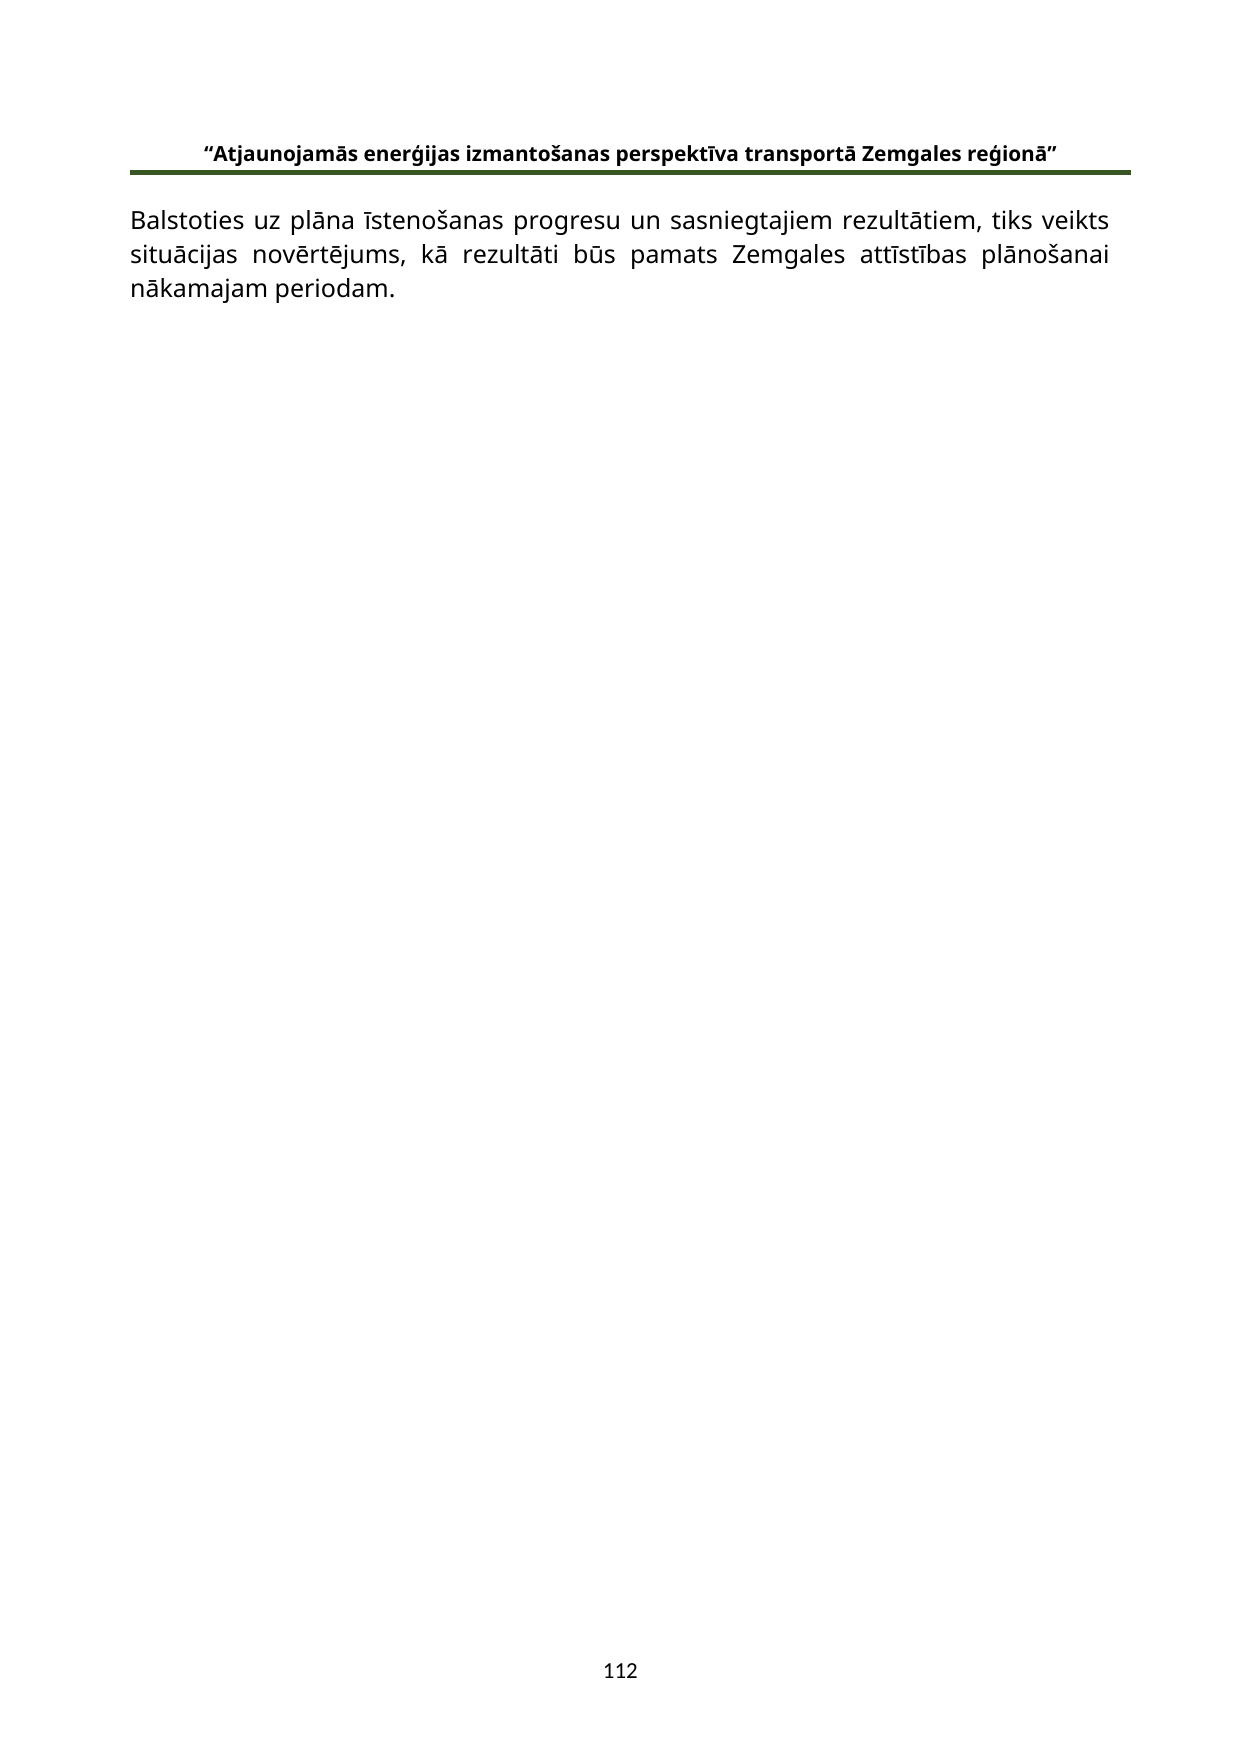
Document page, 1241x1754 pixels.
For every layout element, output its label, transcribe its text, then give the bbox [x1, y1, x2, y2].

text Balstoties uz plāna īstenošanas progresu un sasniegtajiem rezultātiem, tiks veikts situācijas novērtējums, kā rezultāti būs pamats Zemgales attīstības plānošanai nākamajam periodam. [130, 203, 1110, 305]
